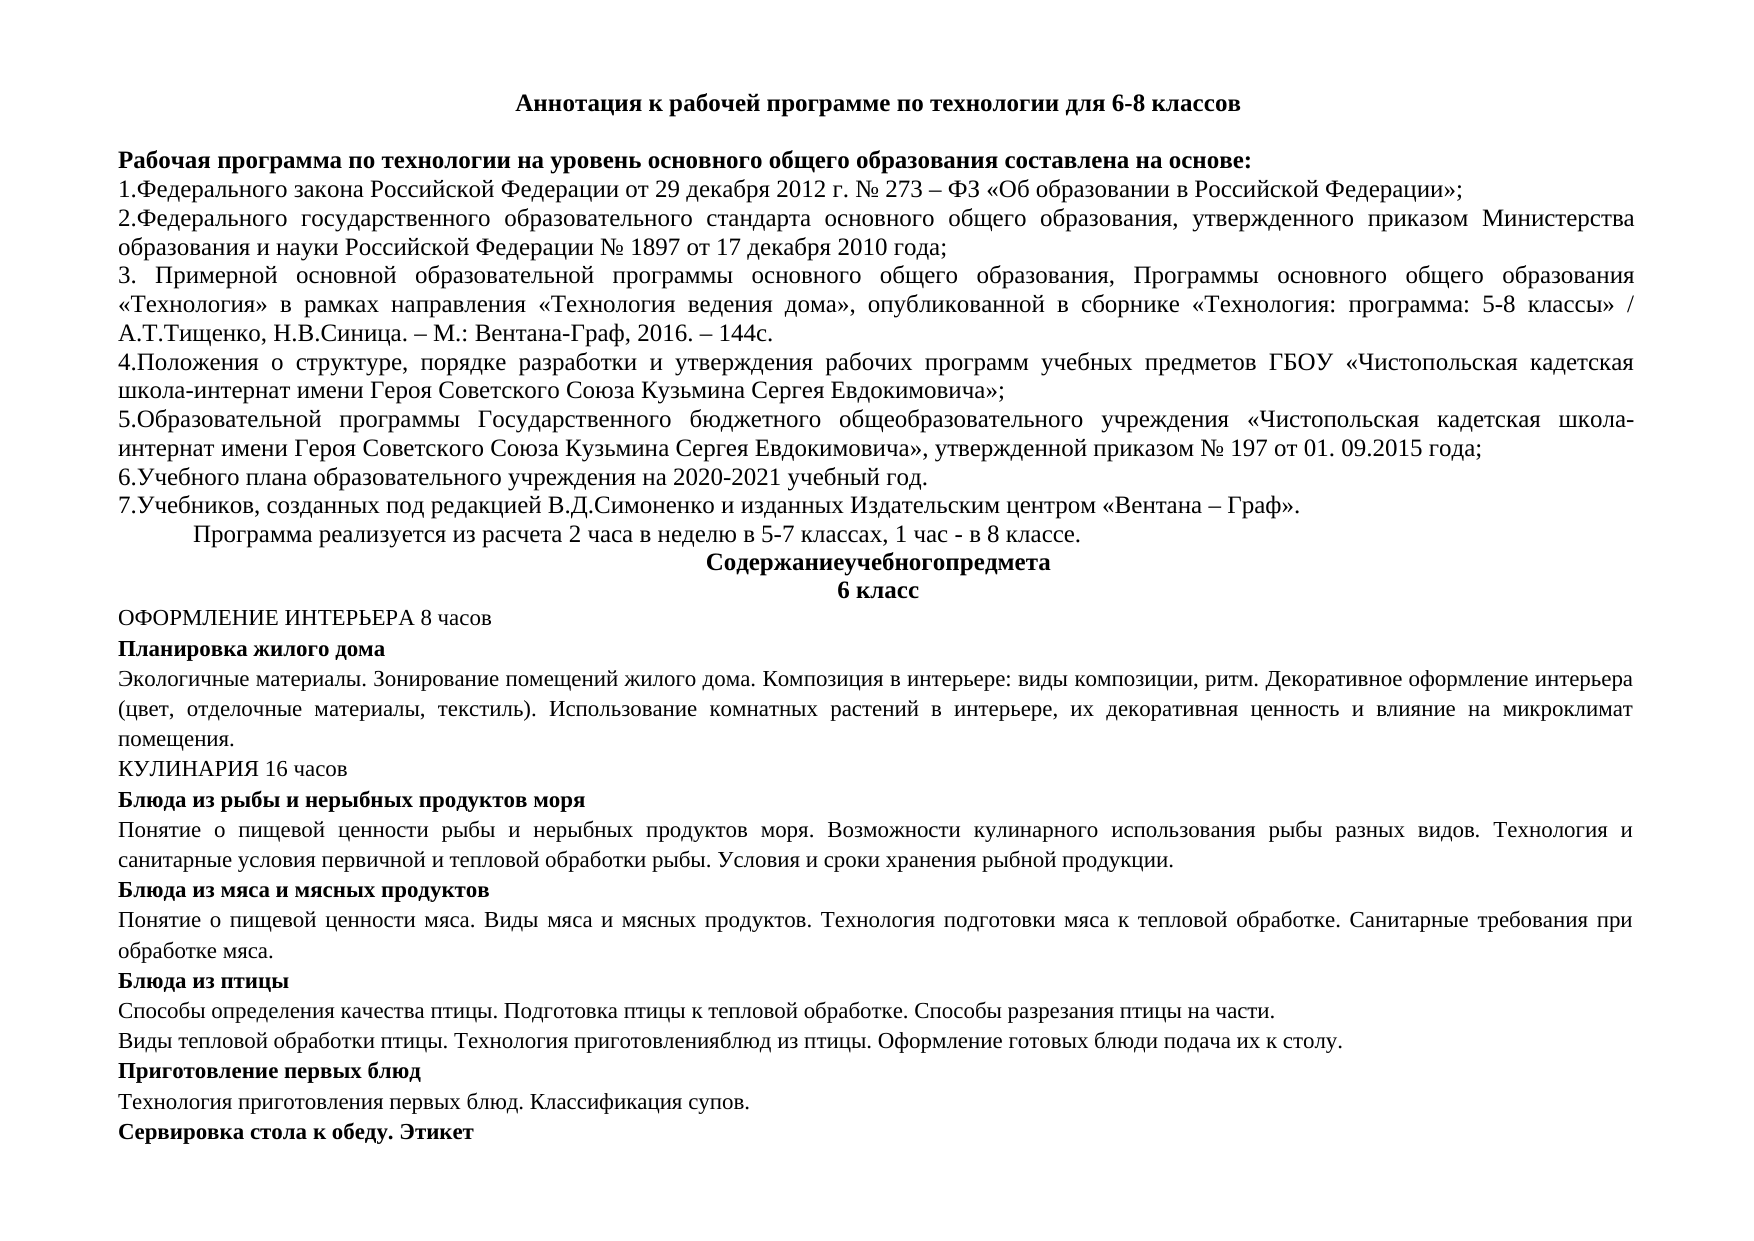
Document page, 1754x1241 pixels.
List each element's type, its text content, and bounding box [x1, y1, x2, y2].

text 2.Федерального государственного образовательного стандарта основного общего образования, утвержденного приказом Министерства образования и науки Российской Федерации № 1897 от 17 декабря 2010 года; [118, 203, 1636, 261]
text КУЛИНАРИЯ 16 часов [118, 755, 1636, 782]
text Способы определения качества птицы. Подготовка птицы к тепловой обработке. Способы разрезания птицы на части. [118, 997, 1636, 1023]
text 4.Положения о структуре, порядке разработки и утверждения рабочих программ учебных предметов ГБОУ «Чистопольская кадетская школа-интернат имени Героя Советского Союза Кузьмина Сергея Евдокимовича»; [118, 347, 1636, 404]
text 6.Учебного плана образовательного учреждения на 2020-2021 учебный год. [118, 462, 1636, 491]
text Содержаниеучебногопредмета [118, 548, 1638, 576]
text Блюда из птицы [118, 967, 1636, 993]
text Понятие о пищевой ценности рыбы и нерыбных продуктов моря. Возможности кулинарного использования рыбы разных видов. Технология и санитарные условия первичной и тепловой обработки рыбы. Условия и сроки хранения рыбной продукции. [118, 816, 1636, 872]
text Технология приготовления первых блюд. Классификация супов. [118, 1088, 1636, 1114]
text Экологичные материалы. Зонирование помещений жилого дома. Композиция в интерьере: виды композиции, ритм. Декоративное оформление интерьера (цвет, отделочные материалы, текстиль). Использование комнатных растений в интерьере, их декоративная ценность и влияние на микроклимат помещения. [118, 665, 1636, 752]
text Приготовление первых блюд [118, 1057, 1636, 1084]
text Сервировка стола к обеду. Этикет [118, 1118, 1636, 1144]
text 1.Федерального закона Российской Федерации от 29 декабря 2012 г. № 273 – ФЗ «Об образовании в Российской Федерации»; [118, 174, 1636, 203]
text Виды тепловой обработки птицы. Технология приготовленияблюд из птицы. Оформление готовых блюди подача их к столу. [118, 1027, 1636, 1054]
text Планировка жилого дома [118, 634, 1636, 661]
text 5.Образовательной программы Государственного бюджетного общеобразовательного учреждения «Чистопольская кадетская школа-интернат имени Героя Советского Союза Кузьмина Сергея Евдокимовича», утвержденной приказом № 197 от 01. 09.2015 года; [118, 404, 1636, 462]
text 3. Примерной основной образовательной программы основного общего образования, Программы основного общего образования «Технология» в рамках направления «Технология ведения дома», опубликованной в сборнике «Технология: программа: 5-8 классы» / А.Т.Тищенко, Н.В.Синица. – М.: Вентана-Граф, 2016. – 144с. [118, 261, 1636, 347]
text 7.Учебников, созданных под редакцией В.Д.Симоненко и изданных Издательским центром «Вентана – Граф». [118, 491, 1636, 519]
text Понятие о пищевой ценности мяса. Виды мяса и мясных продуктов. Технология подготовки мяса к тепловой обработке. Санитарные требования при обработке мяса. [118, 906, 1636, 963]
text ОФОРМЛЕНИЕ ИНТЕРЬЕРА 8 часов [118, 604, 1636, 631]
text Программа реализуется из расчета 2 часа в неделю в 5-7 классах, 1 час - в 8 классе. [118, 519, 1636, 548]
text Рабочая программа по технологии на уровень основного общего образования составлена на основе: [118, 146, 1636, 174]
text Блюда из рыбы и нерыбных продуктов моря [118, 786, 1636, 812]
text Аннотация к рабочей программе по технологии для 6-8 классов [118, 88, 1638, 117]
text 6 класс [118, 576, 1638, 604]
text Блюда из мяса и мясных продуктов [118, 876, 1636, 903]
